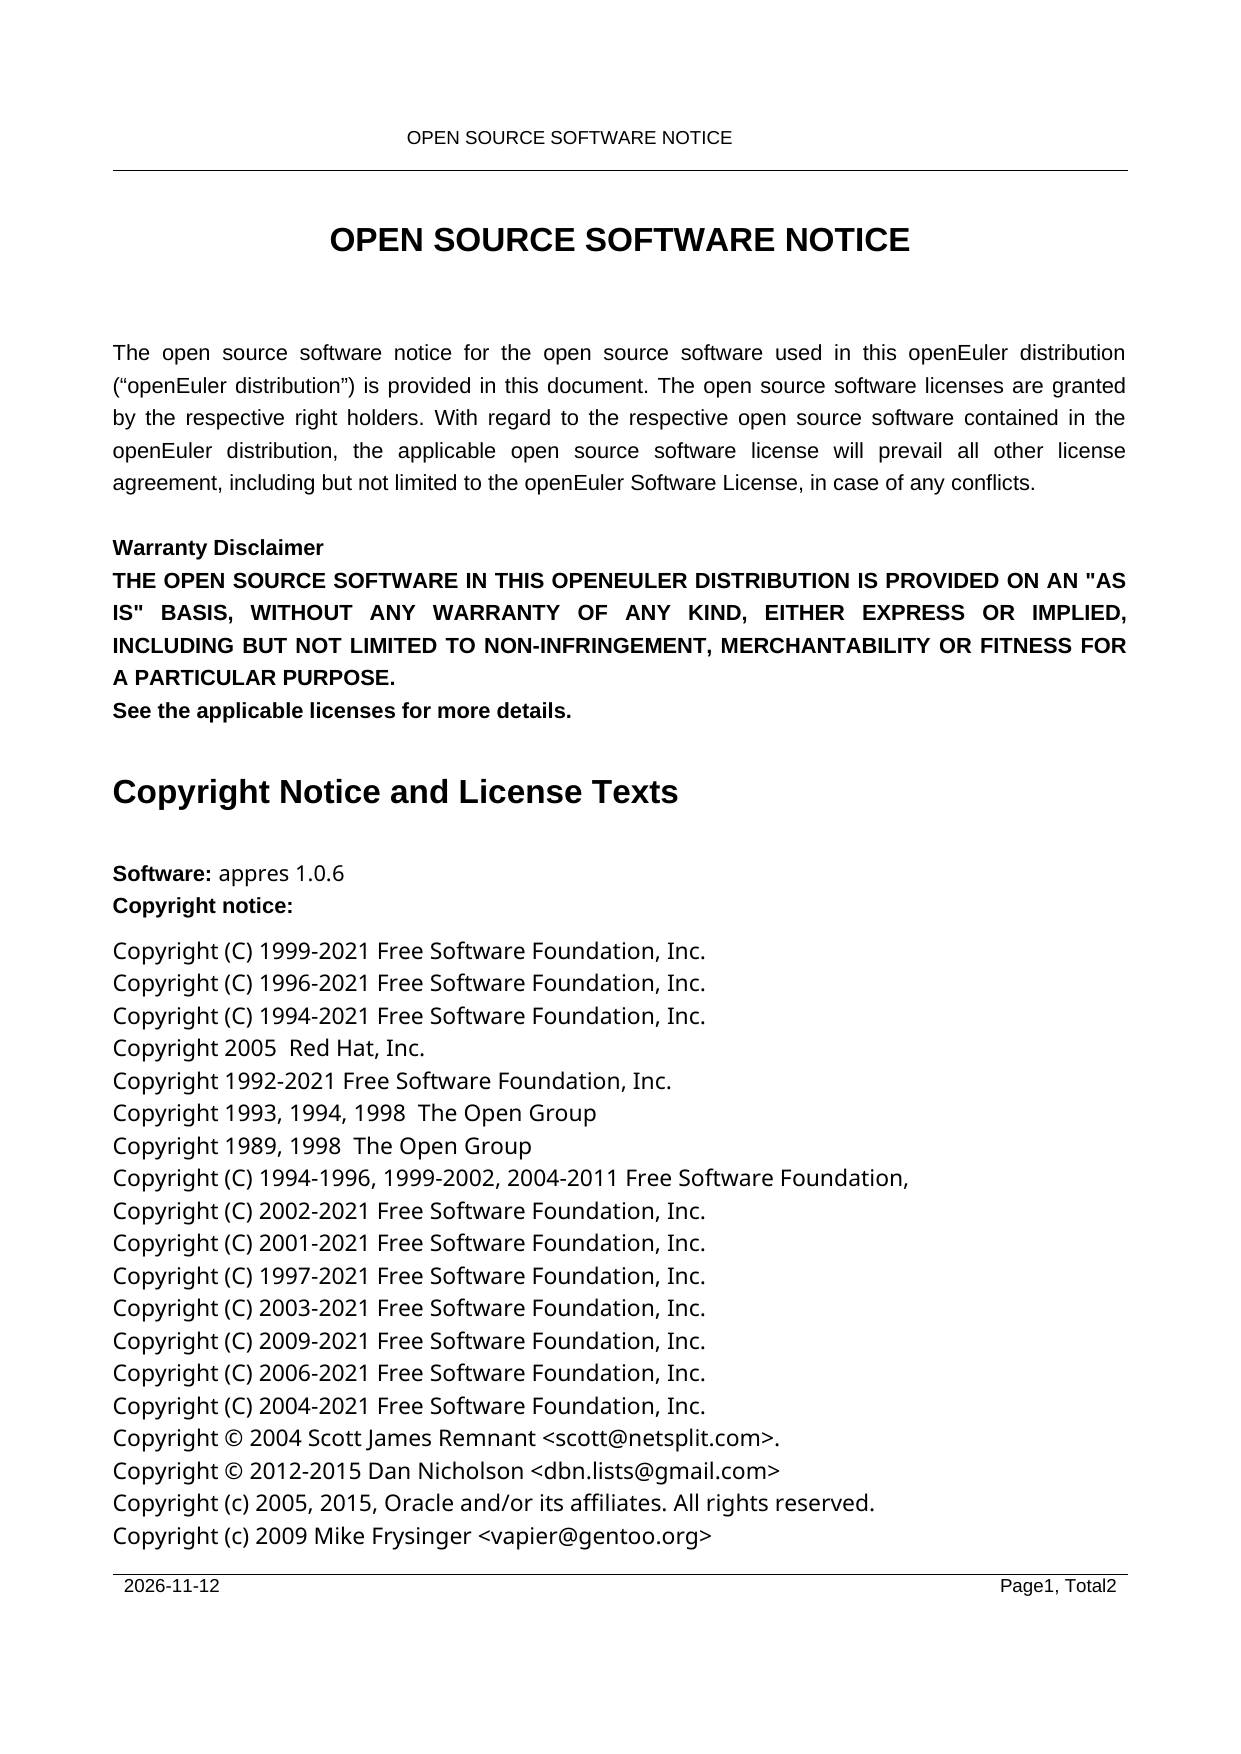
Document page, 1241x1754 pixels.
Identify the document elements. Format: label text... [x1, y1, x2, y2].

text Copyright (C) 2001-2021 Free Software Foundation, Inc. [112, 1226, 1128, 1259]
text Copyright © 2004 Scott James Remnant <scott@netsplit.com>. [112, 1421, 1128, 1454]
text The open source software notice for the open source software used in this openEuler distribution (“openEuler distribution”) is provided in this document. The open source software licenses are granted by the respective right holders. With regard to the respective open source software contained in the openEuler distribution, the applicable open source software license will prevail all other license agreement, including but not limited to the openEuler Software License, in case of any conflicts. [112, 336, 1128, 499]
text Copyright (C) 2003-2021 Free Software Foundation, Inc. [112, 1291, 1128, 1324]
text Warranty Disclaimer [112, 531, 1128, 564]
text OPEN SOURCE SOFTWARE NOTICE [112, 206, 1128, 271]
text Copyright (C) 1994-1996, 1999-2002, 2004-2011 Free Software Foundation, [112, 1161, 1128, 1194]
text Copyright (C) 2002-2021 Free Software Foundation, Inc. [112, 1194, 1128, 1226]
text Copyright 2005 Red Hat, Inc. [112, 1031, 1128, 1064]
text Copyright © 2012-2015 Dan Nicholson <dbn.lists@gmail.com> [112, 1454, 1128, 1486]
title Software: appres 1.0.6 [112, 856, 1128, 889]
text Copyright notice: [112, 889, 1128, 921]
text Copyright (C) 1997-2021 Free Software Foundation, Inc. [112, 1259, 1128, 1291]
text Copyright (C) 2006-2021 Free Software Foundation, Inc. [112, 1356, 1128, 1389]
text Copyright (C) 2009-2021 Free Software Foundation, Inc. [112, 1324, 1128, 1356]
text Copyright 1993, 1994, 1998 The Open Group [112, 1096, 1128, 1129]
text Copyright (C) 1999-2021 Free Software Foundation, Inc. [112, 934, 1128, 966]
text Copyright Notice and License Texts [112, 759, 1128, 824]
text Copyright (c) 2005, 2015, Oracle and/or its affiliates. All rights reserved. [112, 1486, 1128, 1519]
text Copyright (C) 1994-2021 Free Software Foundation, Inc. [112, 999, 1128, 1031]
text Copyright (C) 1996-2021 Free Software Foundation, Inc. [112, 966, 1128, 999]
text Copyright 1989, 1998 The Open Group [112, 1129, 1128, 1161]
text Copyright (c) 2009 Mike Frysinger <vapier@gentoo.org> [112, 1519, 1128, 1551]
text THE OPEN SOURCE SOFTWARE IN THIS OPENEULER DISTRIBUTION IS PROVIDED ON AN "AS IS" BASIS, WITHOUT ANY WARRANTY OF ANY KIND, EITHER EXPRESS OR IMPLIED, INCLUDING BUT NOT LIMITED TO NON-INFRINGEMENT, MERCHANTABILITY OR FITNESS FOR A PARTICULAR PURPOSE. See the applicable licenses for more details. [112, 564, 1128, 726]
text Copyright 1992-2021 Free Software Foundation, Inc. [112, 1064, 1128, 1096]
text Copyright (C) 2004-2021 Free Software Foundation, Inc. [112, 1389, 1128, 1421]
